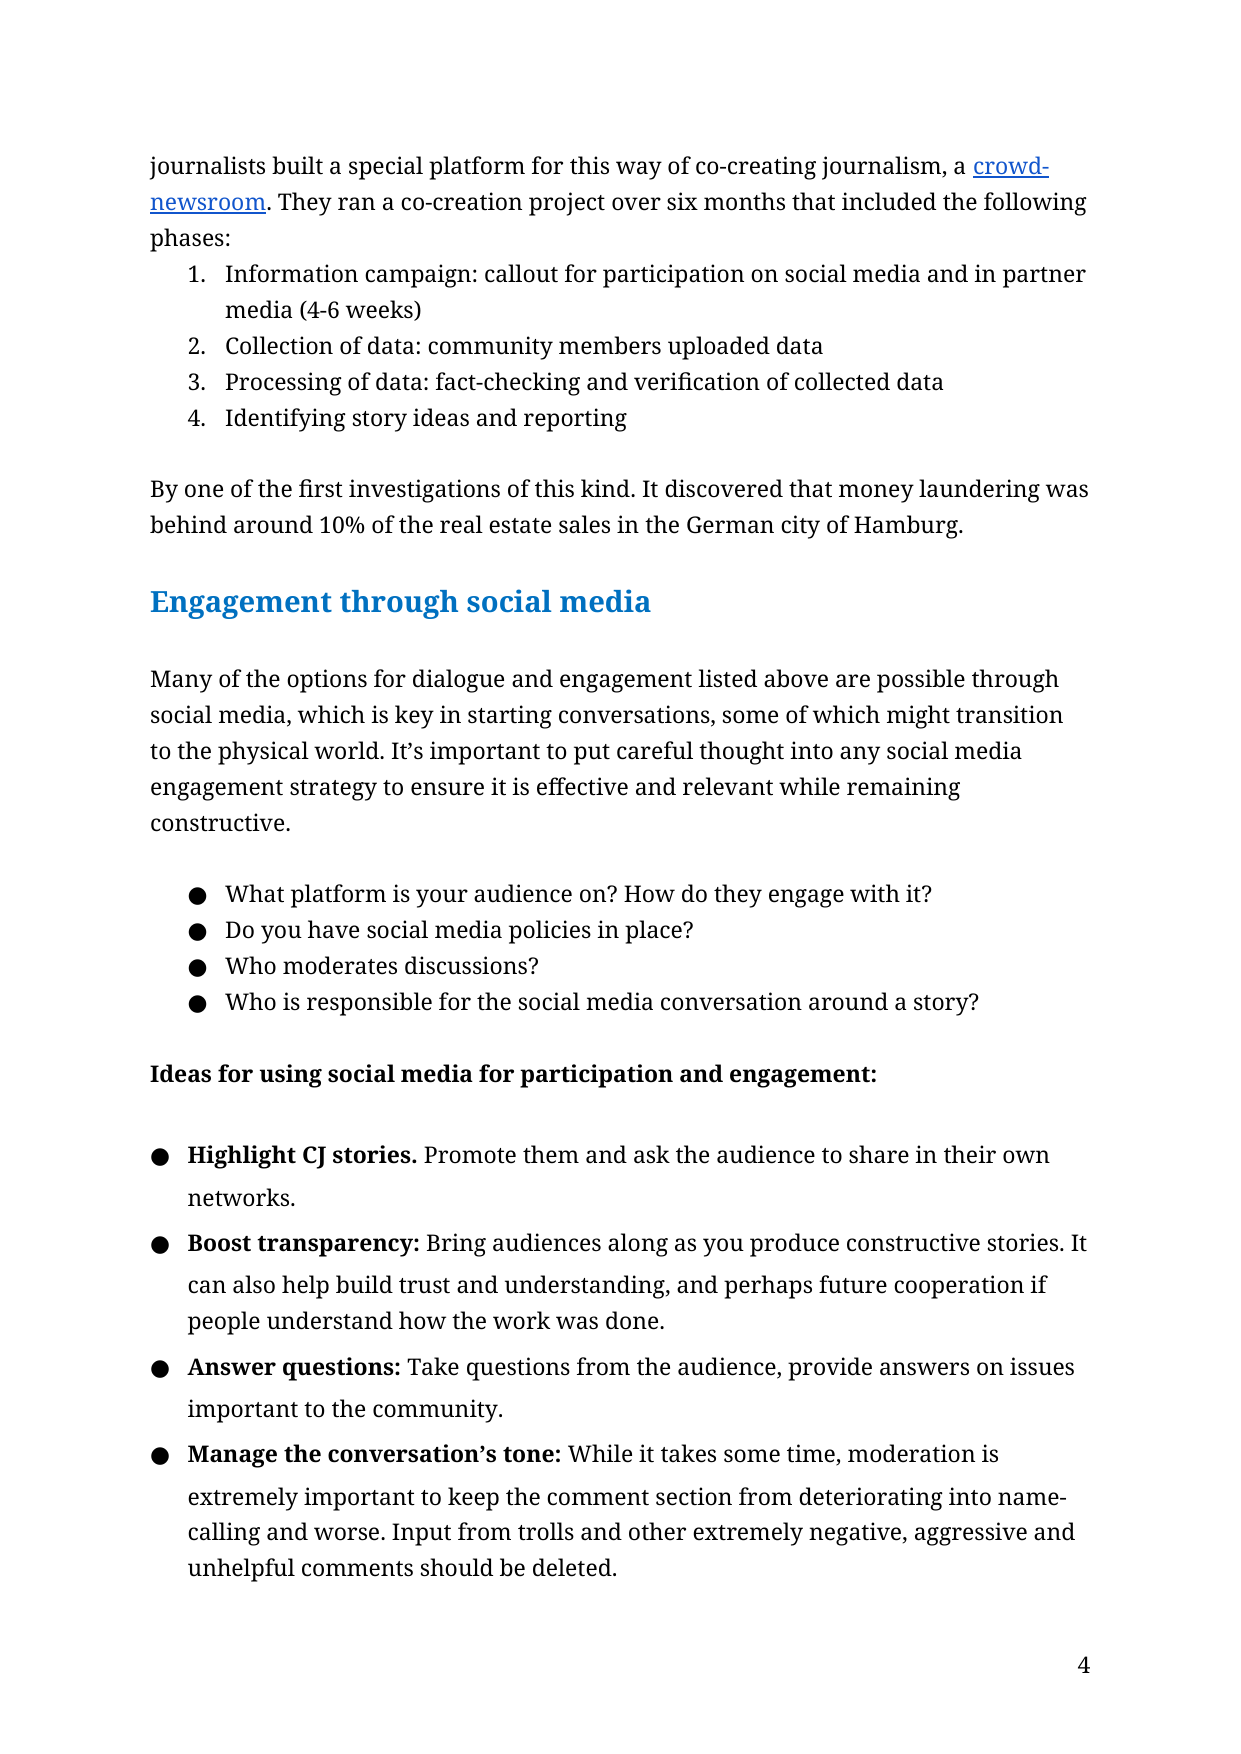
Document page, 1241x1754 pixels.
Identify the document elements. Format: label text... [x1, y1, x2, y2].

list Highlight CJ stories. Promote them and ask the audience to share in their own networks. [150, 1130, 1090, 1213]
list Information campaign: callout for participation on social media and in partner media (4-6 weeks) [187, 258, 1090, 325]
list Processing of data: fact-checking and verification of collected data [187, 366, 1090, 397]
list Collection of data: community members uploaded data [187, 330, 1090, 361]
list Identifying story ideas and reporting [187, 402, 1090, 433]
text Ideas for using social media for participation and engagement: [150, 1058, 1090, 1089]
list Boost transparency: Bring audiences along as you produce constructive stories. It can also help build trust and understanding, and perhaps future cooperation if people understand how the work was done. [150, 1218, 1090, 1336]
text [150, 150, 1090, 253]
list Who is responsible for the social media conversation around a story? [187, 986, 1090, 1017]
text Many of the options for dialogue and engagement listed above are possible through social media, which is key in starting conversations, some of which might transition to the physical world. It’s important to put careful thought into any social media engagement strategy to ensure it is effective and relevant while remaining constructive. [150, 663, 1090, 838]
list Manage the conversation’s tone: While it takes some time, moderation is extremely important to keep the comment section from deteriorating into name-calling and worse. Input from trolls and other extremely negative, aggressive and unhelpful comments should be deleted. [150, 1429, 1090, 1583]
text Engagement through social media [150, 581, 1090, 621]
list Answer questions: Take questions from the audience, provide answers on issues important to the community. [150, 1341, 1090, 1424]
list Do you have social media policies in place? [187, 914, 1090, 946]
list What platform is your audience on? How do they engage with it? [187, 878, 1090, 910]
list Who moderates discussions? [187, 950, 1090, 982]
text By one of the first investigations of this kind. It discovered that money laundering was behind around 10% of the real estate sales in the German city of Hamburg. [150, 473, 1090, 541]
